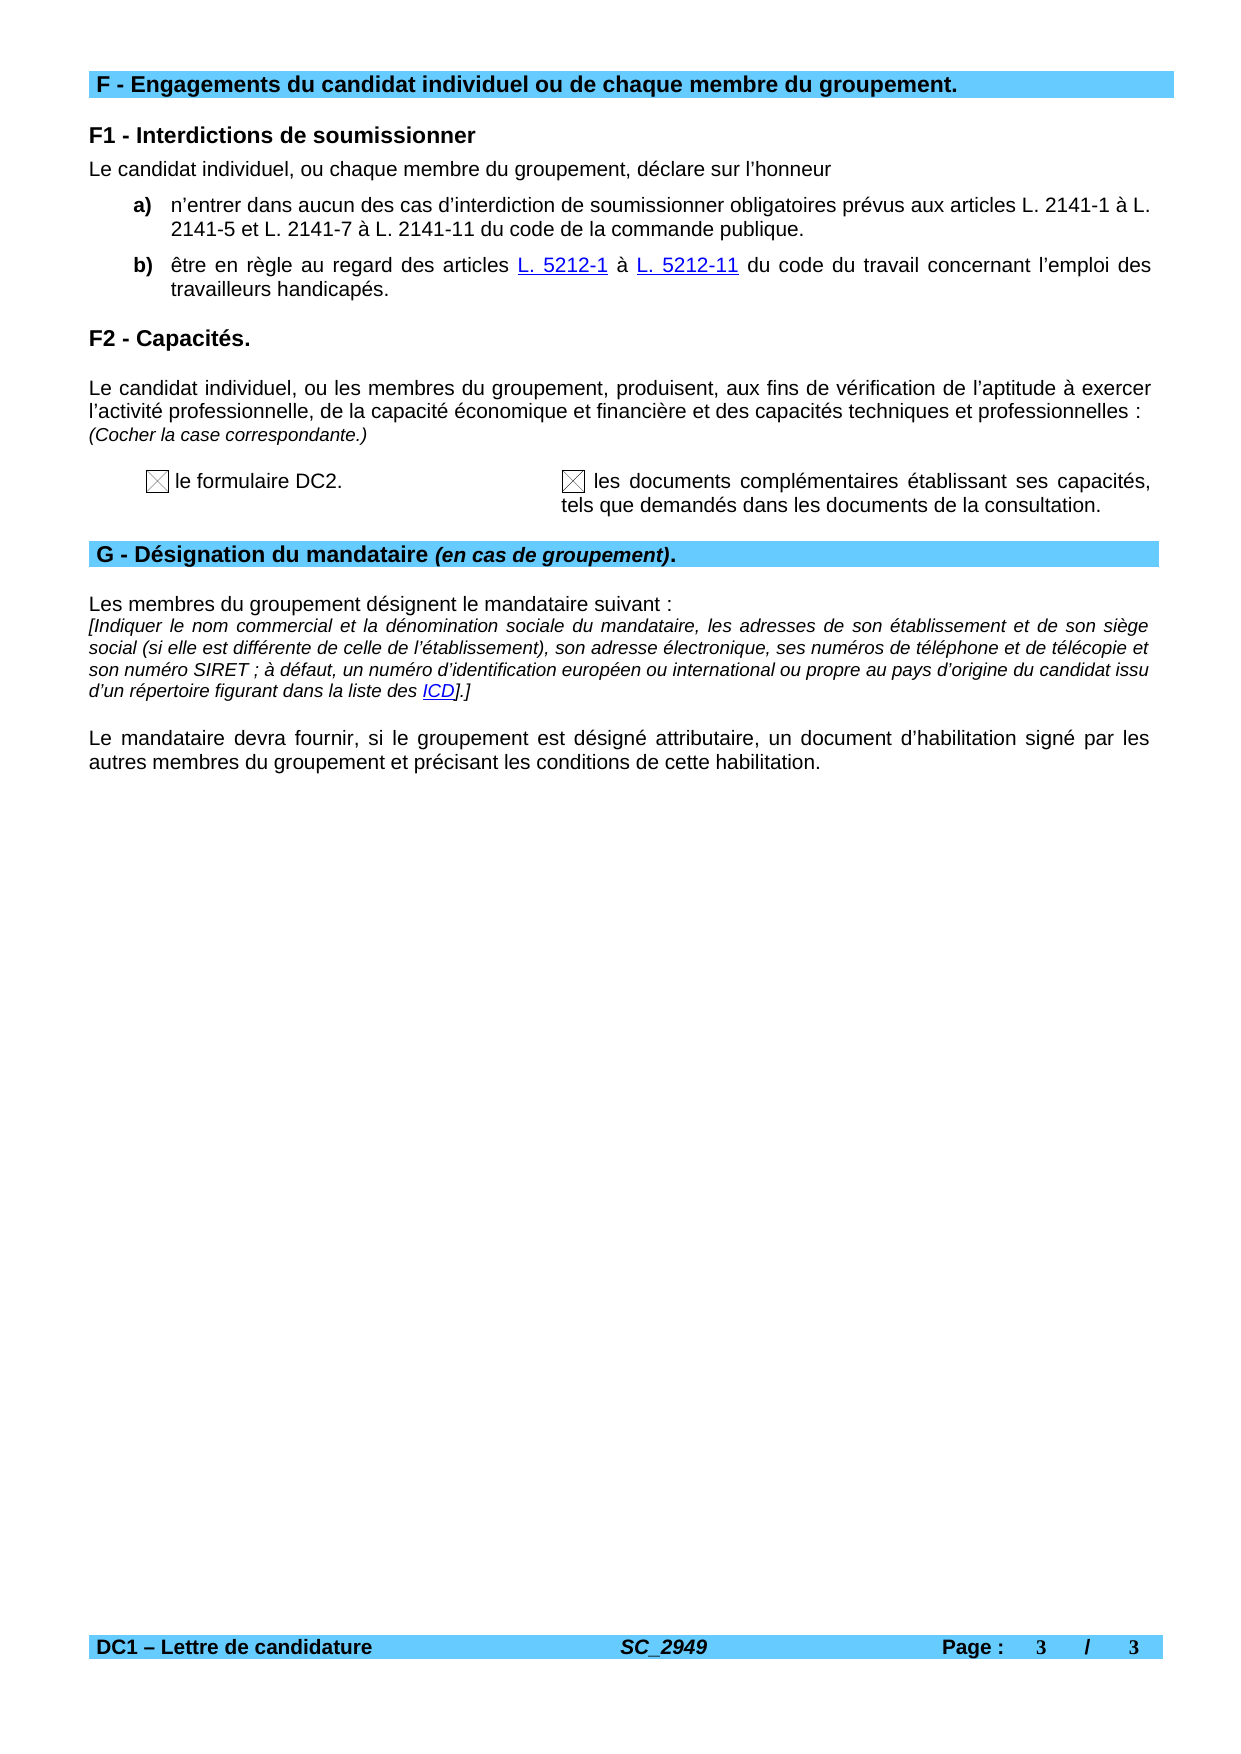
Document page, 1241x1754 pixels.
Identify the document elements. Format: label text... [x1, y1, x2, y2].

text le formulaire DC2. les documents complémentaires établissant ses capacités, tels que demandés dans les documents de la consultation. [146, 469, 1152, 517]
text Le candidat individuel, ou chaque membre du groupement, déclare sur l’honneur [89, 156, 1152, 180]
text Le mandataire devra fournir, si le groupement est désigné attributaire, un document d’habilitation signé par les autres membres du groupement et précisant les conditions de cette habilitation. [89, 726, 1152, 773]
text Le candidat individuel, ou les membres du groupement, produisent, aux fins de vérification de l’aptitude à exercer l’activité professionnelle, de la capacité économique et financière et des capacités techniques et professionnelles : [89, 375, 1152, 423]
list n’entrer dans aucun des cas d’interdiction de soumissionner obligatoires prévus aux articles L. 2141-1 à L. 2141-5 et L. 2141-7 à L. 2141-11 du code de la commande publique. [133, 193, 1152, 241]
table_header F - Engagements du candidat individuel ou de chaque membre du groupement. [89, 71, 1174, 98]
list être en règle au regard des articles L. 5212-1 à L. 5212-11 du code du travail concernant l’emploi des travailleurs handicapés. [133, 253, 1152, 301]
text Les membres du groupement désignent le mandataire suivant : [89, 591, 1152, 615]
text F2 - Capacités. [89, 325, 1152, 351]
text [Indiquer le nom commercial et la dénomination sociale du mandataire, les adresses de son établissement et de son siège social (si elle est différente de celle de l’établissement), son adresse électronique, ses numéros de téléphone et de télécopie et son numéro SIRET ; à défaut, un numéro d’identification européen ou international ou propre au pays d’origine du candidat issu d’un répertoire figurant dans la liste des ICD].] [89, 615, 1152, 702]
text F1 - Interdictions de soumissionner [89, 122, 1152, 148]
table_header G - Désignation du mandataire (en cas de groupement). [89, 541, 1159, 567]
text (Cocher la case correspondante.) [89, 423, 1152, 445]
